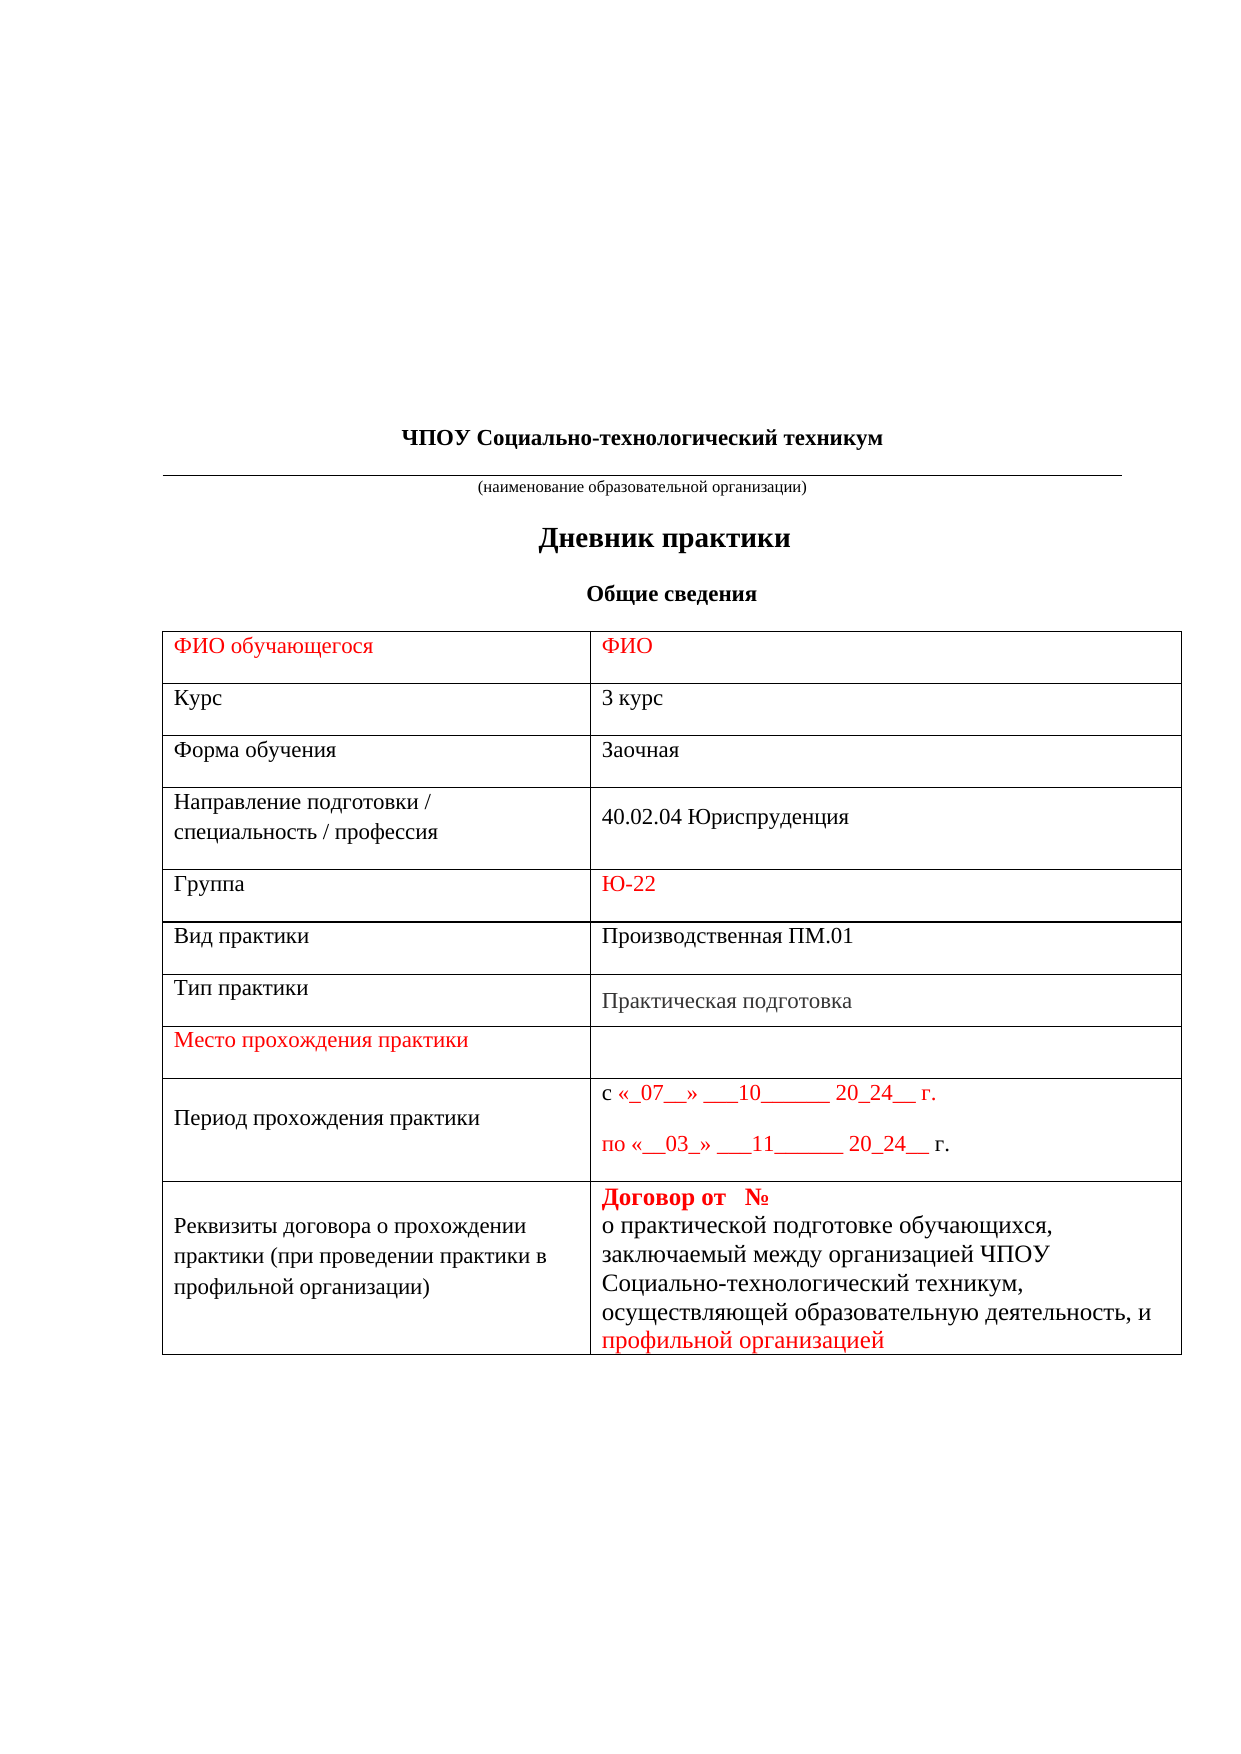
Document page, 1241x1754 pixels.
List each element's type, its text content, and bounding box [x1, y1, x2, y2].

table_cell ФИО обучающегося [163, 632, 590, 683]
table_cell Место прохождения практики [163, 1027, 590, 1078]
table_cell Направление подготовки / специальность / профессия [163, 788, 590, 869]
table_cell ФИО [591, 632, 1181, 683]
table_cell Форма обучения [163, 736, 590, 787]
table_cell [591, 1027, 1181, 1078]
table_cell Производственная ПМ.01 [591, 923, 1181, 973]
table_cell Заочная [591, 736, 1181, 787]
table_cell Курс [163, 684, 590, 735]
table_cell Договор от № о практической подготовке обучающихся, заключаемый между организацией ЧПОУ Социально-технологический техникум, осуществляющей образовательную деятельность, и профильной организацией [591, 1182, 1181, 1354]
table_cell 40.02.04 Юриспруденция [591, 788, 1181, 869]
table_cell Ю-22 [591, 870, 1181, 921]
table_cell Тип практики [163, 975, 590, 1026]
text Дневник практики [177, 520, 1152, 554]
table_cell Группа [163, 870, 590, 921]
table_cell 3 курс [591, 684, 1181, 735]
table_header ЧПОУ Социально-технологический техникум [163, 118, 1122, 475]
table_cell Реквизиты договора о прохождении практики (при проведении практики в профильной организации) [163, 1182, 590, 1354]
table_cell (наименование образовательной организации) [163, 476, 1122, 520]
table_cell Практическая подготовка [591, 975, 1181, 1026]
table_cell Период прохождения практики [163, 1079, 590, 1181]
table_header Общие сведения [163, 580, 1181, 631]
table_cell Вид практики [163, 923, 590, 973]
table_cell с «_07__» ___10______ 20_24__ г. по «__03_» ___11______ 20_24__ г. [591, 1079, 1181, 1181]
